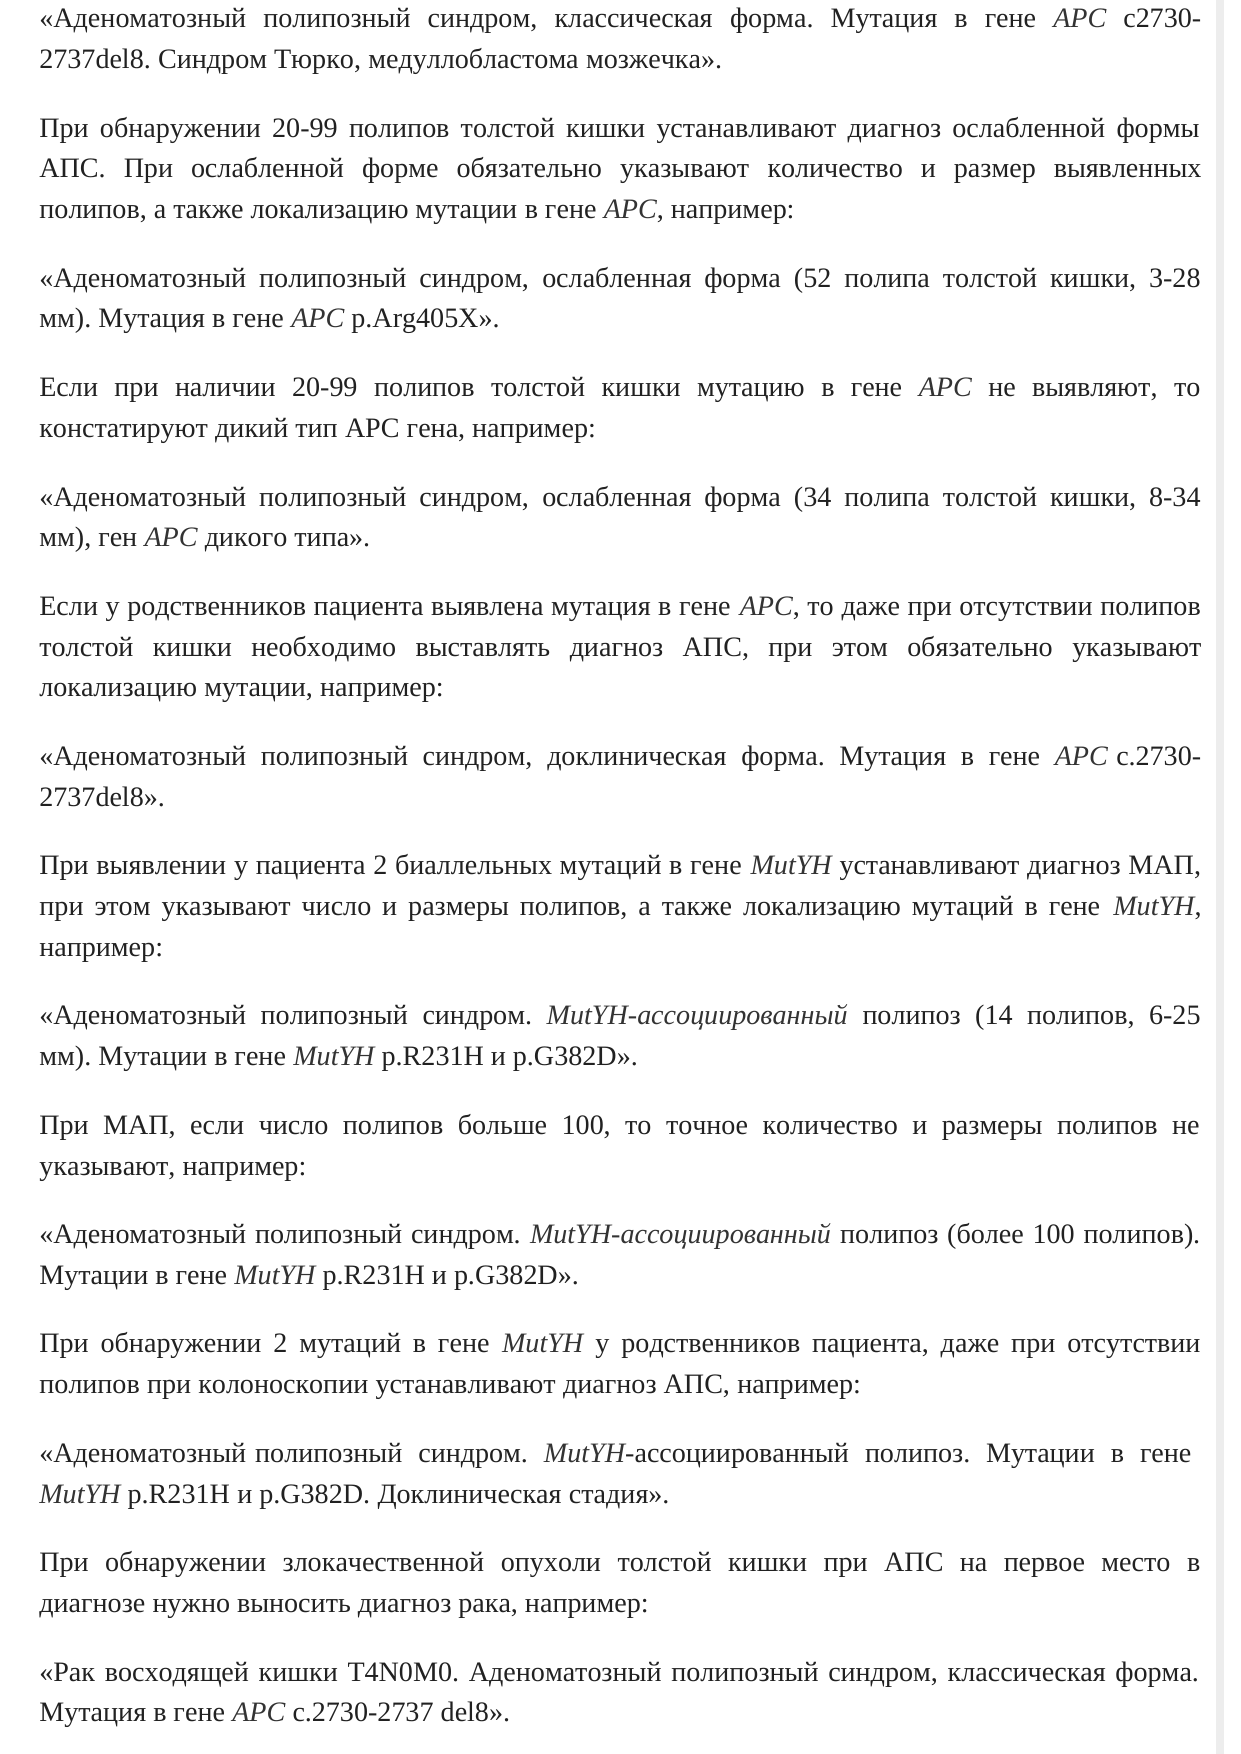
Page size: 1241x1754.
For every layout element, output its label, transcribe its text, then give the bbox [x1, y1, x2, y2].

text «Аденоматозный полипозный синдром. MutYH-ассоциированный полипоз (14 полипов, 6-25 мм). Мутации в гене MutYH p.R231H и p.G382D». [39, 998, 1201, 1072]
text «Аденоматозный полипозный синдром, ослабленная форма (34 полипа толстой кишки, 8-34 мм), ген АРС дикого типа». [39, 479, 1201, 553]
text «Аденоматозный полипозный синдром, ослабленная форма (52 полипа толстой кишки, 3-28 мм). Мутация в гене АРС p.Arg405X». [39, 261, 1201, 334]
text При обнаружении злокачественной опухоли толстой кишки при АПС на первое место в диагнозе нужно выносить диагноз рака, например: [39, 1545, 1201, 1618]
text Если у родственников пациента выявлена мутация в гене АРС, то даже при отсутствии полипов толстой кишки необходимо выставлять диагноз АПС, при этом обязательно указывают локализацию мутации, например: [39, 589, 1201, 703]
text «Рак восходящей кишки T4N0M0. Аденоматозный полипозный синдром, классическая форма. Мутация в гене АРС с.2730-2737 del8». [39, 1655, 1200, 1728]
text MutYH p.R231H и p.G382D. Доклиническая стадия». [39, 1477, 1213, 1509]
text При МАП, если число полипов больше 100, то точное количество и размеры полипов не указывают, например: [39, 1108, 1200, 1181]
text Если при наличии 20-99 полипов толстой кишки мутацию в гене АРС не выявляют, то констатируют дикий тип АРС гена, например: [39, 370, 1201, 443]
text «Аденоматозный полипозный синдром. MutYH-ассоциированный полипоз (более 100 полипов). Мутации в гене MutYH p.R231H и p.G382D». [39, 1217, 1201, 1290]
text При обнаружении 20-99 полипов толстой кишки устанавливают диагноз ослабленной формы АПС. При ослабленной форме обязательно указывают количество и размер выявленных полипов, а также локализацию мутации в гене АРС, например: [39, 111, 1201, 225]
text «Аденоматозный полипозный синдром. MutYH-ассоциированный полипоз. Мутации в гене [39, 1436, 1213, 1468]
text «Аденоматозный полипозный синдром, доклиническая форма. Мутация в гене АРС с.2730- 2737del8». [39, 739, 1201, 812]
text «Аденоматозный полипозный синдром, классическая форма. Мутация в гене АРС c2730- 2737del8. Синдром Тюрко, медуллобластома мозжечка». [39, 1, 1201, 74]
text При обнаружении 2 мутаций в гене MutYH у родственников пациента, даже при отсутствии полипов при колоноскопии устанавливают диагноз АПС, например: [39, 1327, 1201, 1400]
text При выявлении у пациента 2 биаллельных мутаций в гене MutYH устанавливают диагноз МАП, при этом указывают число и размеры полипов, а также локализацию мутаций в гене MutYH, например: [39, 848, 1201, 962]
